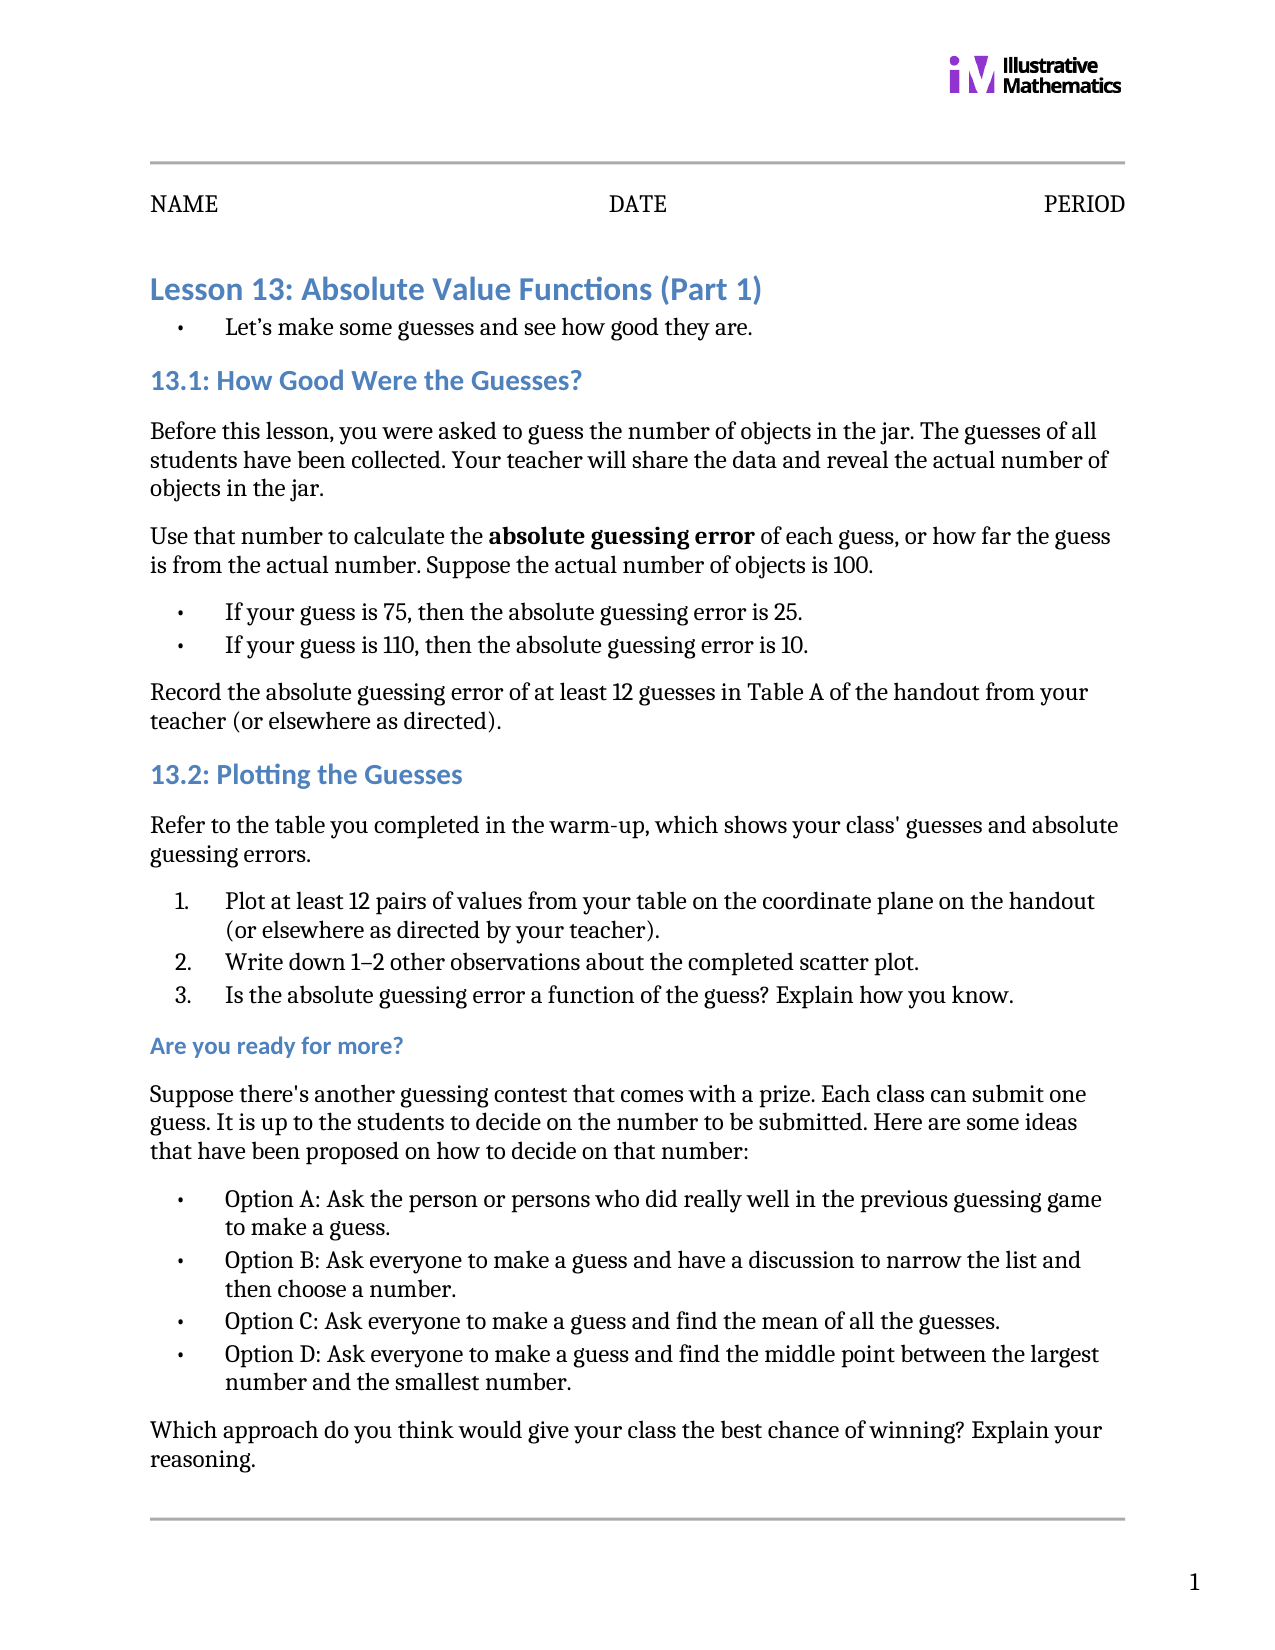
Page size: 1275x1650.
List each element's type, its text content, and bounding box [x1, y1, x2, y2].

list Plot at least 12 pairs of values from your table on the coordinate plane on the handout (or elsewhere as directed by your teacher). [175, 887, 1125, 944]
text Record the absolute guessing error of at least 12 guesses in Table A of the handout from your teacher (or elsewhere as directed). [150, 678, 1125, 736]
picture [949, 55, 1121, 93]
text Use that number to calculate the absolute guessing error of each guess, or how far the guess is from the actual number. Suppose the actual number of objects is 100. [150, 522, 1125, 579]
subtitle Are you ready for more? [150, 1030, 1125, 1061]
text Before this lesson, you were asked to guess the number of objects in the jar. The guesses of all students have been collected. Your teacher will share the data and reveal the actual number of objects in the jar. [150, 417, 1125, 503]
list Option A: Ask the person or persons who did really well in the previous guessing game to make a guess. [175, 1184, 1125, 1242]
list Is the absolute guessing error a function of the guess? Explain how you know. [175, 981, 1125, 1009]
list If your guess is 110, then the absolute guessing error is 10. [175, 631, 1125, 659]
list Let’s make some guesses and see how good they are. [175, 313, 1125, 342]
subtitle 13.1: How Good Were the Guesses? [150, 362, 1125, 398]
text Which approach do you think would give your class the best chance of winning? Explain your reasoning. [150, 1416, 1125, 1473]
subtitle 13.2: Plotting the Guesses [150, 756, 1125, 792]
list Option D: Ask everyone to make a guess and find the middle point between the largest number and the smallest number. [175, 1339, 1125, 1397]
subtitle Lesson 13: Absolute Value Functions (Part 1) [150, 268, 1125, 309]
list Write down 1–2 other observations about the completed scatter plot. [175, 948, 1125, 977]
text Refer to the table you completed in the warm-up, which shows your class' guesses and absolute guessing errors. [150, 811, 1125, 868]
list If your guess is 75, then the absolute guessing error is 25. [175, 598, 1125, 627]
text Suppose there's another guessing contest that comes with a prize. Each class can submit one guess. It is up to the students to decide on the number to be submitted. Here are some ideas that have been proposed on how to decide on that number: [150, 1079, 1125, 1166]
list Option B: Ask everyone to make a guess and have a discussion to narrow the list and then choose a number. [175, 1246, 1125, 1303]
list Option C: Ask everyone to make a guess and find the mean of all the guesses. [175, 1307, 1125, 1336]
